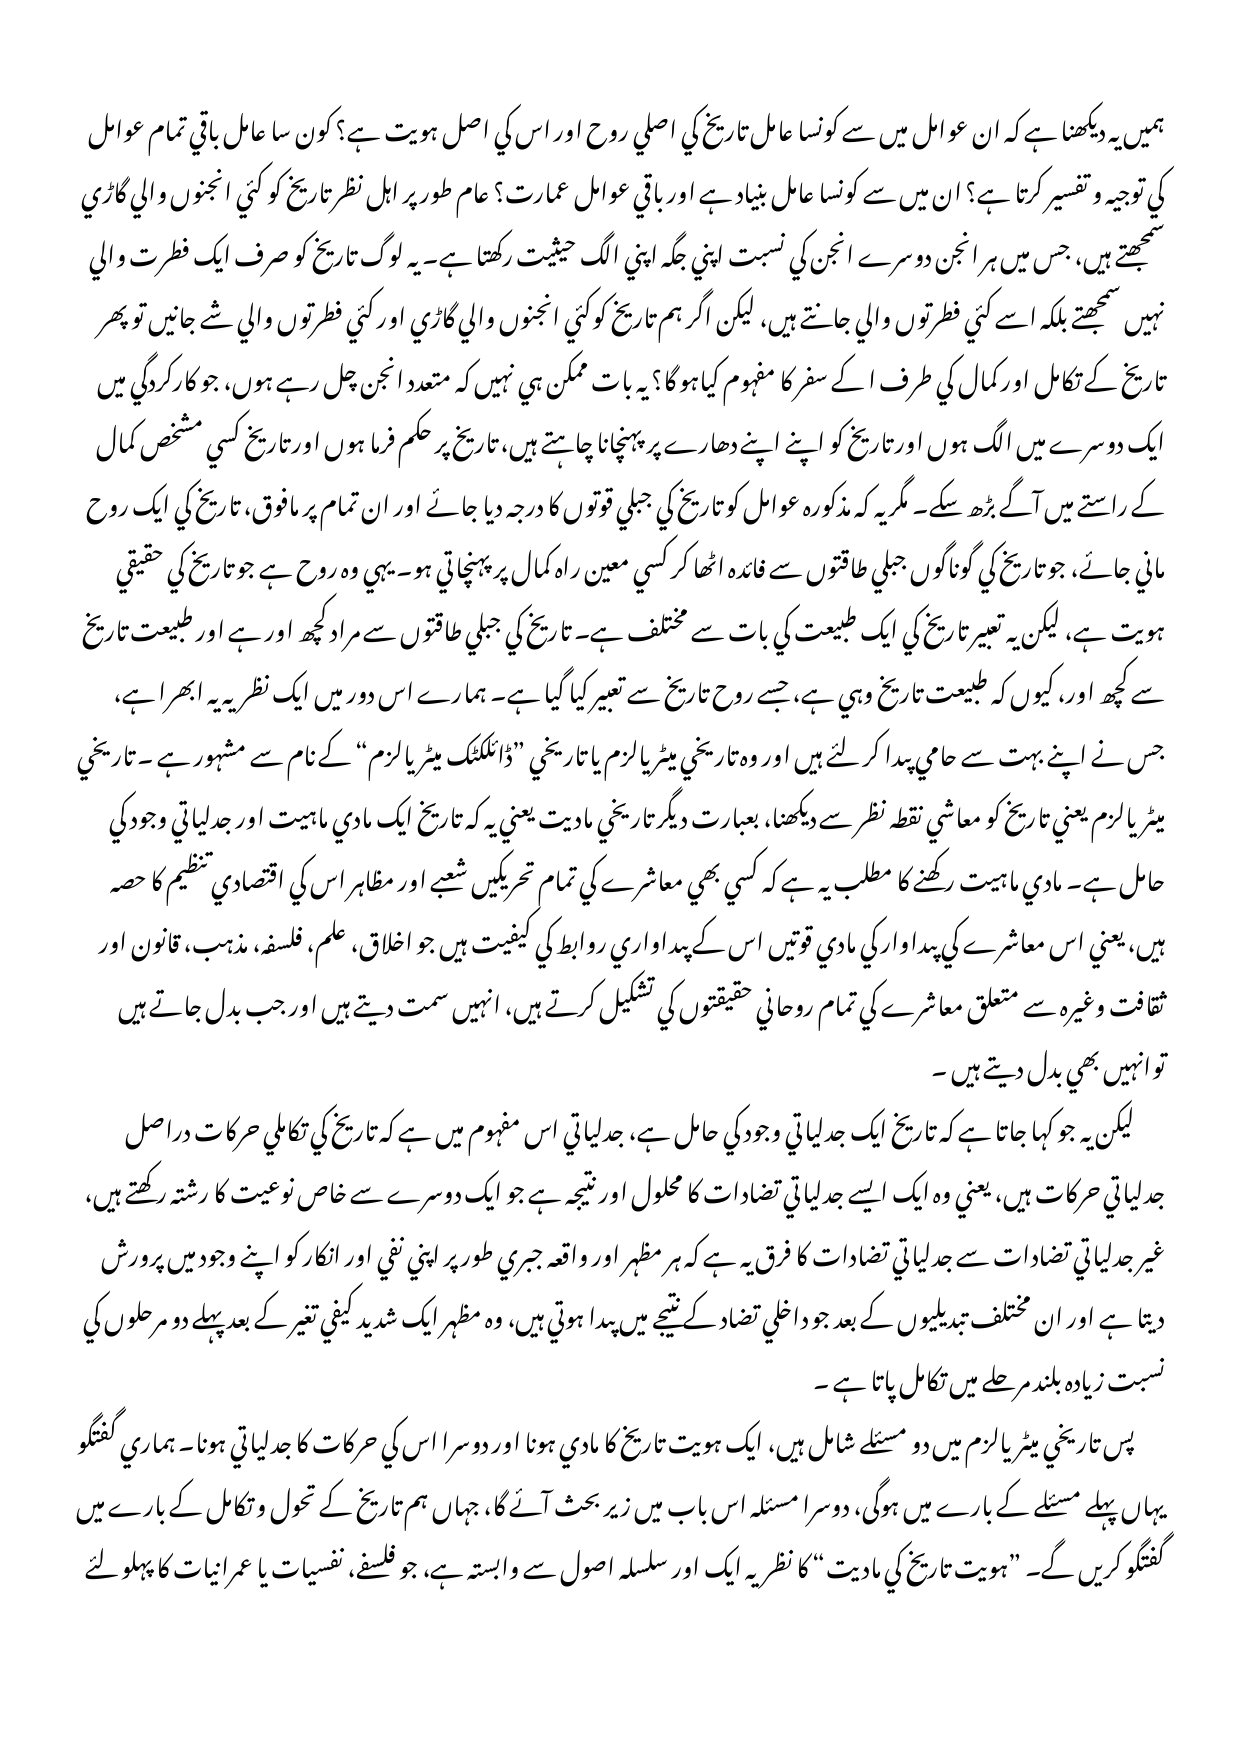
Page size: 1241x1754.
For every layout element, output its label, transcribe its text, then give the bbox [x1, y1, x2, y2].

text ليكن يہ جو كہا جاتا ہے كہ تاريخ ايك جدلياتي وجود كي حامل ہے، جدلياتي اس مفہوم ميں ہے كہ تاريخ كي تكاملي حركات دراصل جدلياتي حركات ہيں، يعني وہ ايك ايسے جدلياتي تضادات كا محلول اور نتيجہ ہے جو ايك دوسرے سے خاص نوعيت كا رشتہ ركھتے ہيں، غير جدلياتي تضادات سے جدلياتي تضادات كا فرق يہ ہے كہ ہر مظہر اور واقعہ جبري طور پر اپني نفي اور انكار كو اپنے وجود ميں پرورش ديتا ہے اور ان مختلف تبديليوں كے بعد جو داخلي تضاد كے نتيجے ميں پىدا ہوتي ہيں، وہ مظہر ايك شديد كيفي تغير كے بعد پہلے دو مرحلوں كي نسبت زيادہ بلند مرحلے ميں تكامل پاتا ہے ۔ [75, 1094, 1165, 1406]
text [75, 1406, 1165, 1594]
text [75, 94, 1165, 1094]
